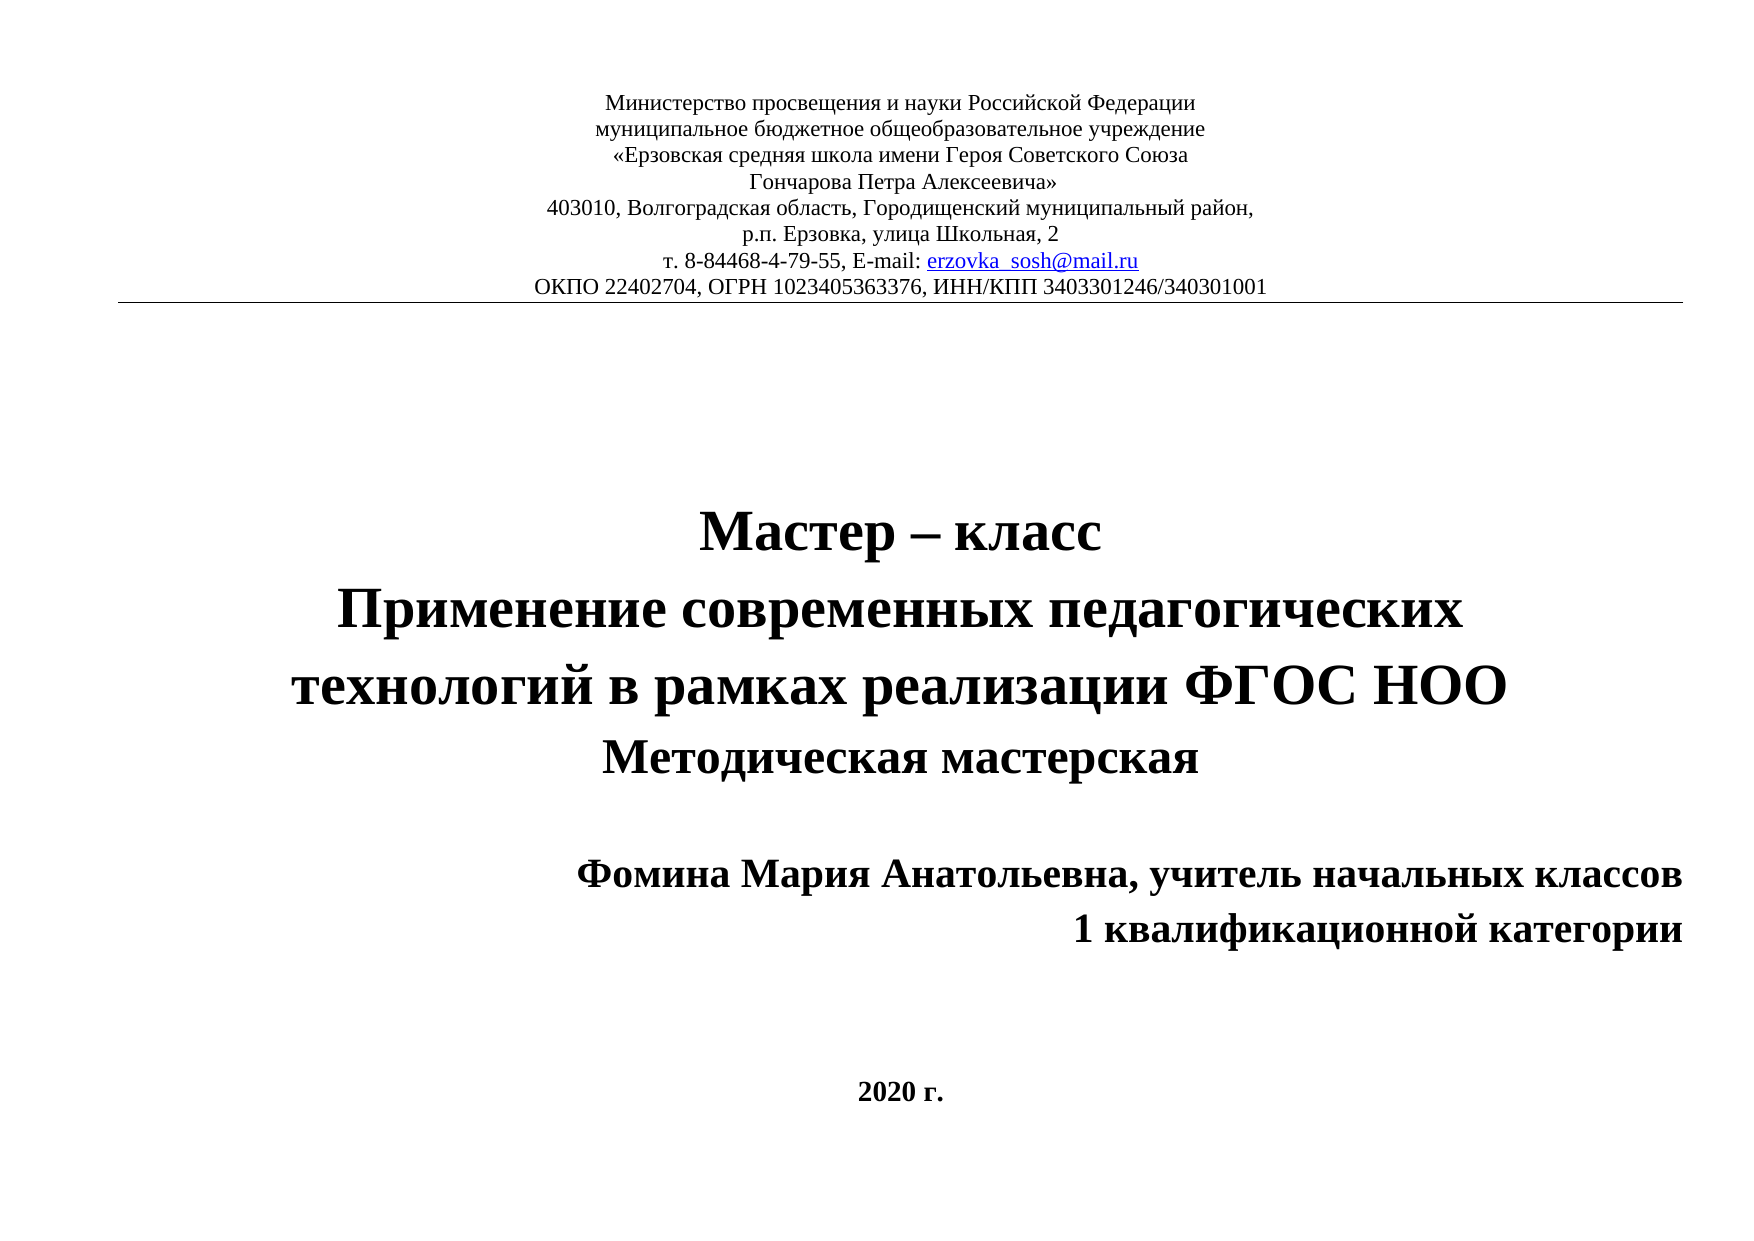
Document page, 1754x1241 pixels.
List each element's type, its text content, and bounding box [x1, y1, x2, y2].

text р.п. Ерзовка, улица Школьная, 2 [118, 220, 1683, 247]
text Применение современных педагогических [118, 573, 1683, 640]
text т. 8-84468-4-79-55, E-mail: erzovka_sosh@mail.ru [118, 247, 1683, 273]
text 1 квалификационной категории [118, 903, 1683, 951]
text технологий в рамках реализации ФГОС НОО [118, 650, 1683, 717]
text Мастер – класс [118, 496, 1683, 563]
text 403010, Волгоградская область, Городищенский муниципальный район, [118, 194, 1683, 220]
text Министерство просвещения и науки Российской Федерации [118, 89, 1683, 115]
text Гончарова Петра Алексеевича» [118, 168, 1683, 194]
text «Ерзовская средняя школа имени Героя Советского Союза [118, 141, 1683, 168]
text ОКПО 22402704, ОГРН 1023405363376, ИНН/КПП 3403301246/340301001 [118, 273, 1683, 302]
text Фомина Мария Анатольевна, учитель начальных классов [118, 848, 1683, 896]
text муниципальное бюджетное общеобразовательное учреждение [118, 115, 1683, 141]
text 2020 г. [118, 1074, 1683, 1108]
text Методическая мастерская [118, 727, 1683, 784]
